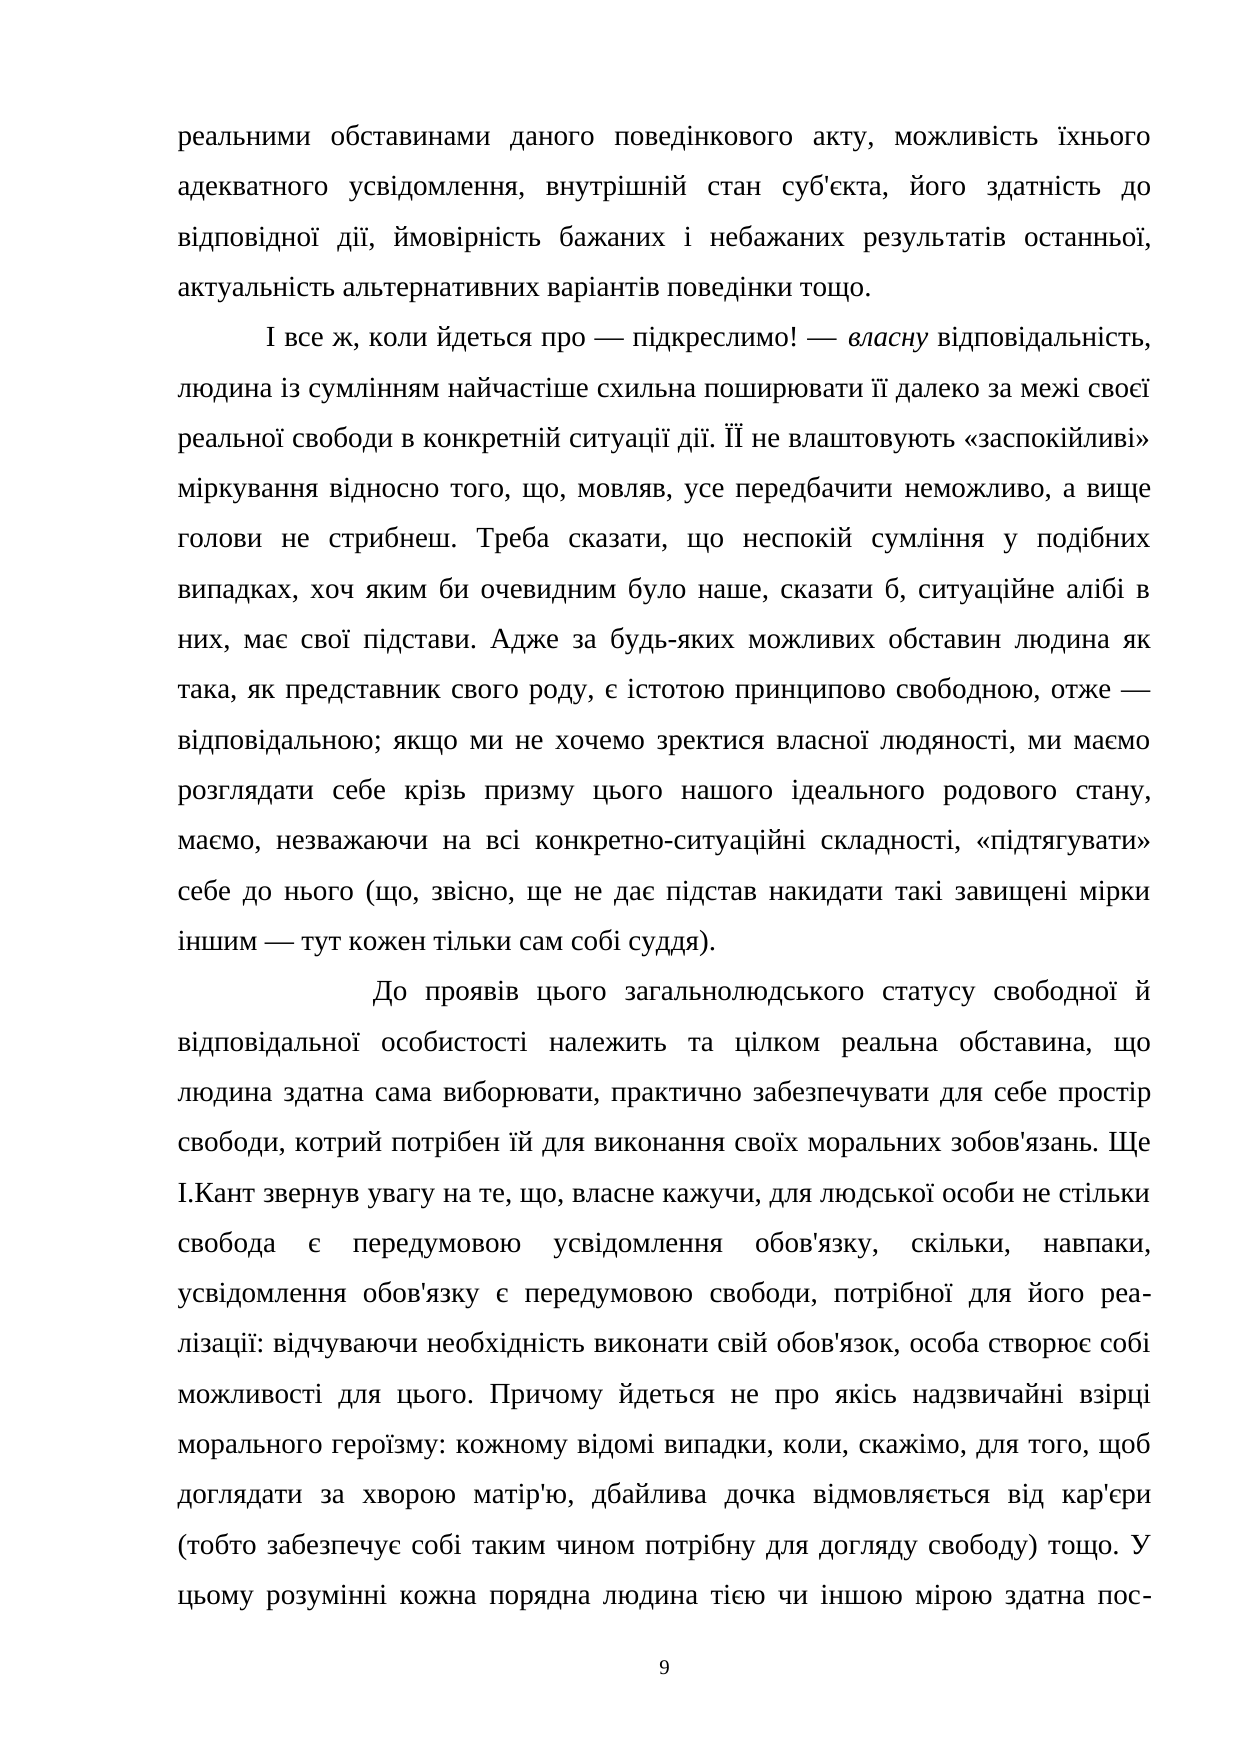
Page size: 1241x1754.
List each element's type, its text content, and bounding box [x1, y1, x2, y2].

text І все ж, коли йдеться про — підкреслимо! — власну відповідальність, людина із сумлінням найчастіше схильна поширювати її далеко за межі своєї реальної свободи в конкретній ситуації дії. ЇЇ не влаштовують «заспокійливі» міркування відносно того, що, мовляв, усе передбачити неможливо, а вище голови не стрибнеш. Треба сказати, що неспокій сумління у подібних випадках, хоч яким би очевидним було наше, сказати б, ситуаційне алібі в них, має свої підстави. Адже за будь-яких можливих обставин людина як така, як представник свого роду, є істотою принципово свободною, отже — відповідальною; якщо ми не хочемо зректися власної людяності, ми маємо розглядати себе крізь призму цього нашого ідеального родового стану, маємо, незважаючи на всі конкретно-ситуаційні складності, «підтягувати» себе до нього (що, звісно, ще не дає підстав накидати такі завищені мірки іншим — тут кожен тільки сам собі суддя). [177, 319, 1152, 957]
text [177, 973, 1152, 1611]
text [177, 118, 1152, 303]
